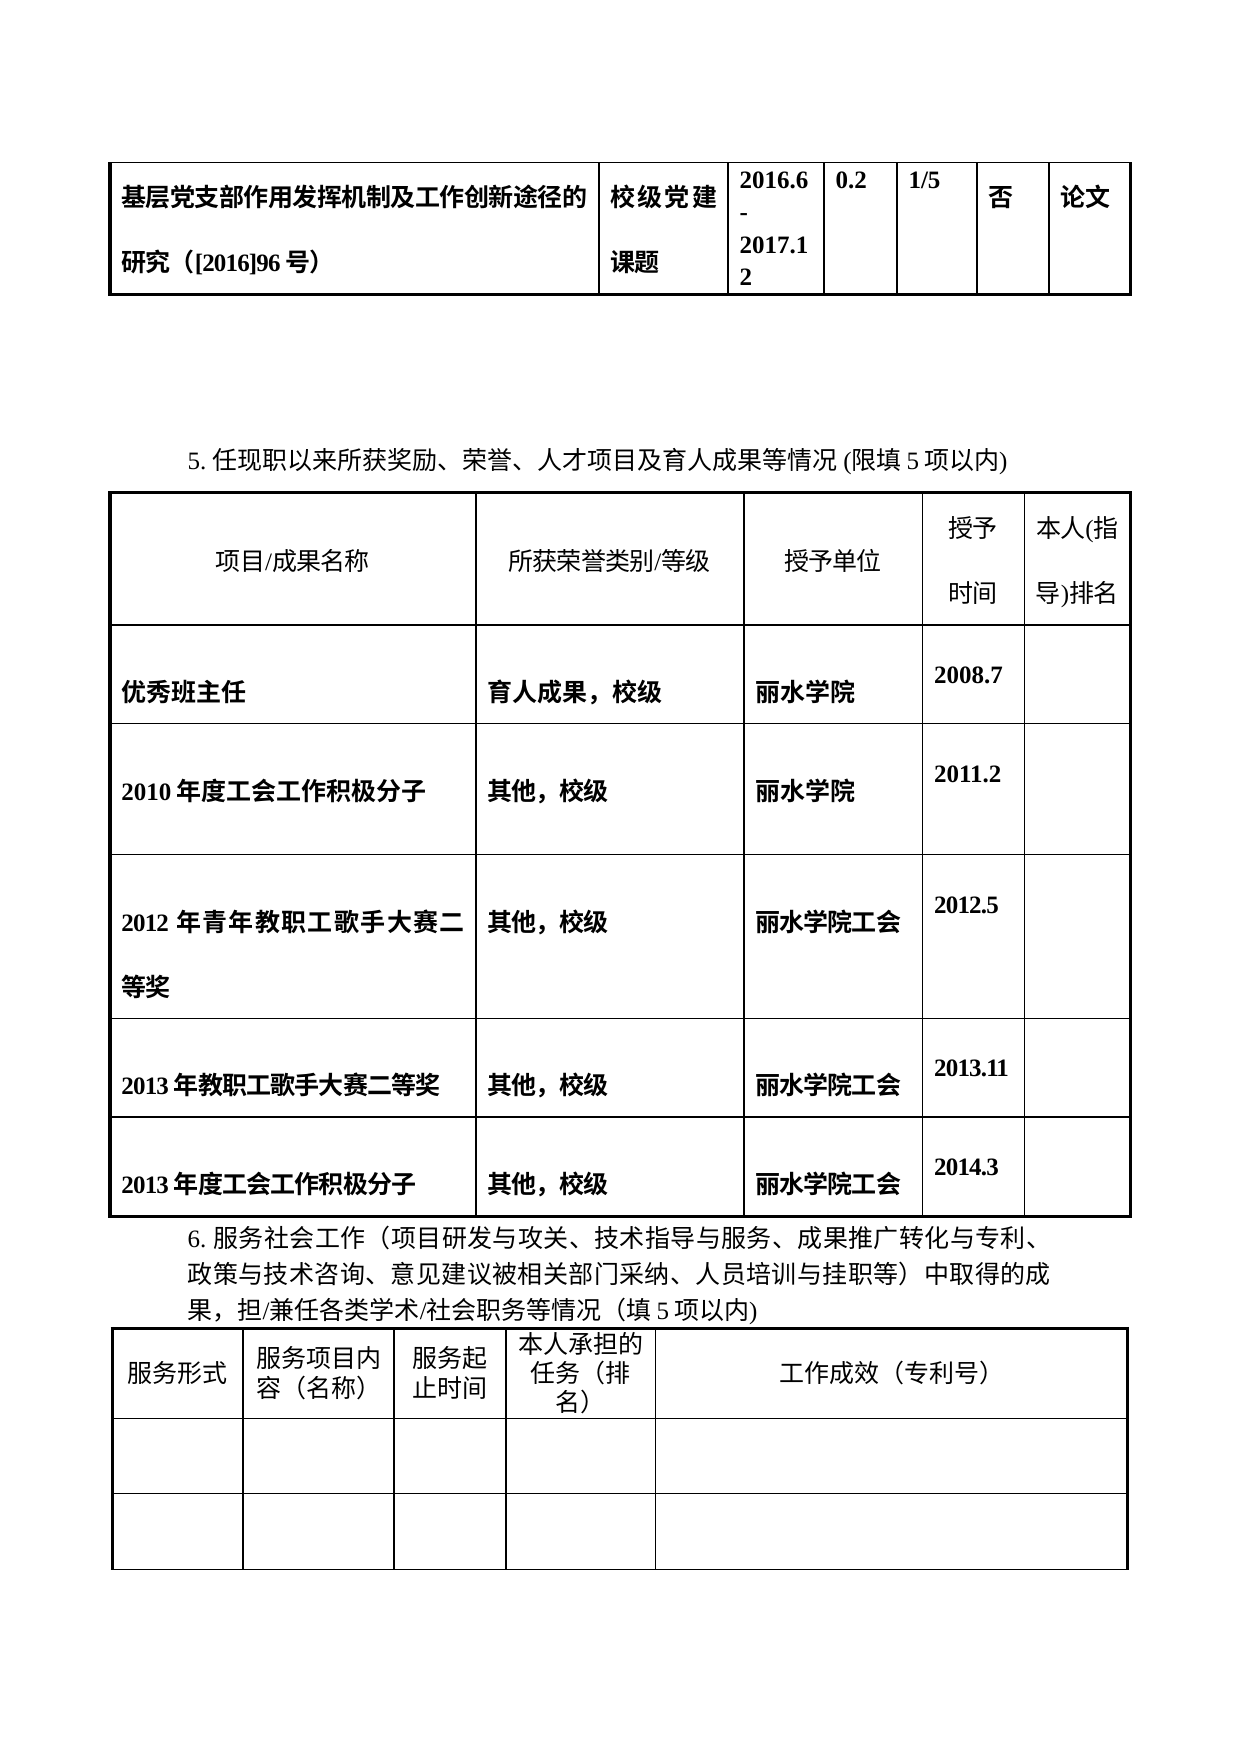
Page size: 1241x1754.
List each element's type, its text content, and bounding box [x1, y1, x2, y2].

table_cell 0.2 [825, 163, 896, 293]
table_cell 论文 [1050, 163, 1129, 293]
table_header 所获荣誉类别/等级 [477, 494, 743, 624]
table_cell [114, 1419, 242, 1493]
table_cell [1025, 1118, 1129, 1215]
table_cell 校级党建课题 [600, 163, 727, 293]
table_cell 丽水学院工会 [745, 1019, 922, 1116]
table_cell 2013年度工会工作积极分子 [112, 1118, 475, 1215]
table_cell [395, 1419, 505, 1493]
table_header 服务项目内容（名称） [244, 1330, 393, 1417]
text 5. 任现职以来所获奖励、荣誉、人才项目及育人成果等情况 (限填5项以内) [187, 426, 1053, 491]
table_cell 2013年教职工歌手大赛二等奖 [112, 1019, 475, 1116]
table_header 工作成效（专利号） [656, 1330, 1126, 1417]
table_cell [656, 1419, 1126, 1493]
table_cell [244, 1419, 393, 1493]
table_cell 2013.11 [923, 1019, 1024, 1116]
table_header 本人(指导)排名 [1025, 494, 1129, 624]
table_cell 其他，校级 [477, 855, 743, 1018]
table_header 服务起止时间 [395, 1330, 505, 1417]
table_cell 优秀班主任 [112, 626, 475, 723]
table_cell [1025, 855, 1129, 1018]
table_cell 2016.6-2017.12 [729, 163, 823, 293]
table_cell [395, 1494, 505, 1568]
table_cell 育人成果，校级 [477, 626, 743, 723]
text 6. 服务社会工作（项目研发与攻关、技术指导与服务、成果推广转化与专利、政策与技术咨询、意见建议被相关部门采纳、人员培训与挂职等）中取得的成果，担/兼任各类学术/社会职务等情况（填5项以内) [187, 1218, 1053, 1327]
table_cell [507, 1419, 655, 1493]
table_cell 丽水学院 [745, 626, 922, 723]
table_cell 2012.5 [923, 855, 1024, 1018]
table_cell 丽水学院工会 [745, 855, 922, 1018]
table_cell 否 [978, 163, 1048, 293]
table_cell [1025, 1019, 1129, 1116]
table_cell [507, 1494, 655, 1568]
table_header 项目/成果名称 [112, 494, 475, 624]
table_header 本人承担的任务（排名） [507, 1330, 655, 1417]
table_cell 2008.7 [923, 626, 1024, 723]
table_header 授予 时间 [923, 494, 1024, 624]
table_cell [244, 1494, 393, 1568]
table_cell 2010年度工会工作积极分子 [112, 724, 475, 854]
table_cell [114, 1494, 242, 1568]
table_cell 其他，校级 [477, 1019, 743, 1116]
table_cell [656, 1494, 1126, 1568]
table_cell 丽水学院工会 [745, 1118, 922, 1215]
table_cell 丽水学院 [745, 724, 922, 854]
table_cell 其他，校级 [477, 724, 743, 854]
table_header 授予单位 [745, 494, 922, 624]
table_cell 2012年青年教职工歌手大赛二等奖 [112, 855, 475, 1018]
table_cell [1025, 724, 1129, 854]
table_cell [112, 163, 598, 293]
table_cell 1/5 [898, 163, 976, 293]
table_cell [1025, 626, 1129, 723]
table_header 服务形式 [114, 1330, 242, 1417]
table_cell 其他，校级 [477, 1118, 743, 1215]
table_cell 2014.3 [923, 1118, 1024, 1215]
table_cell 2011.2 [923, 724, 1024, 854]
